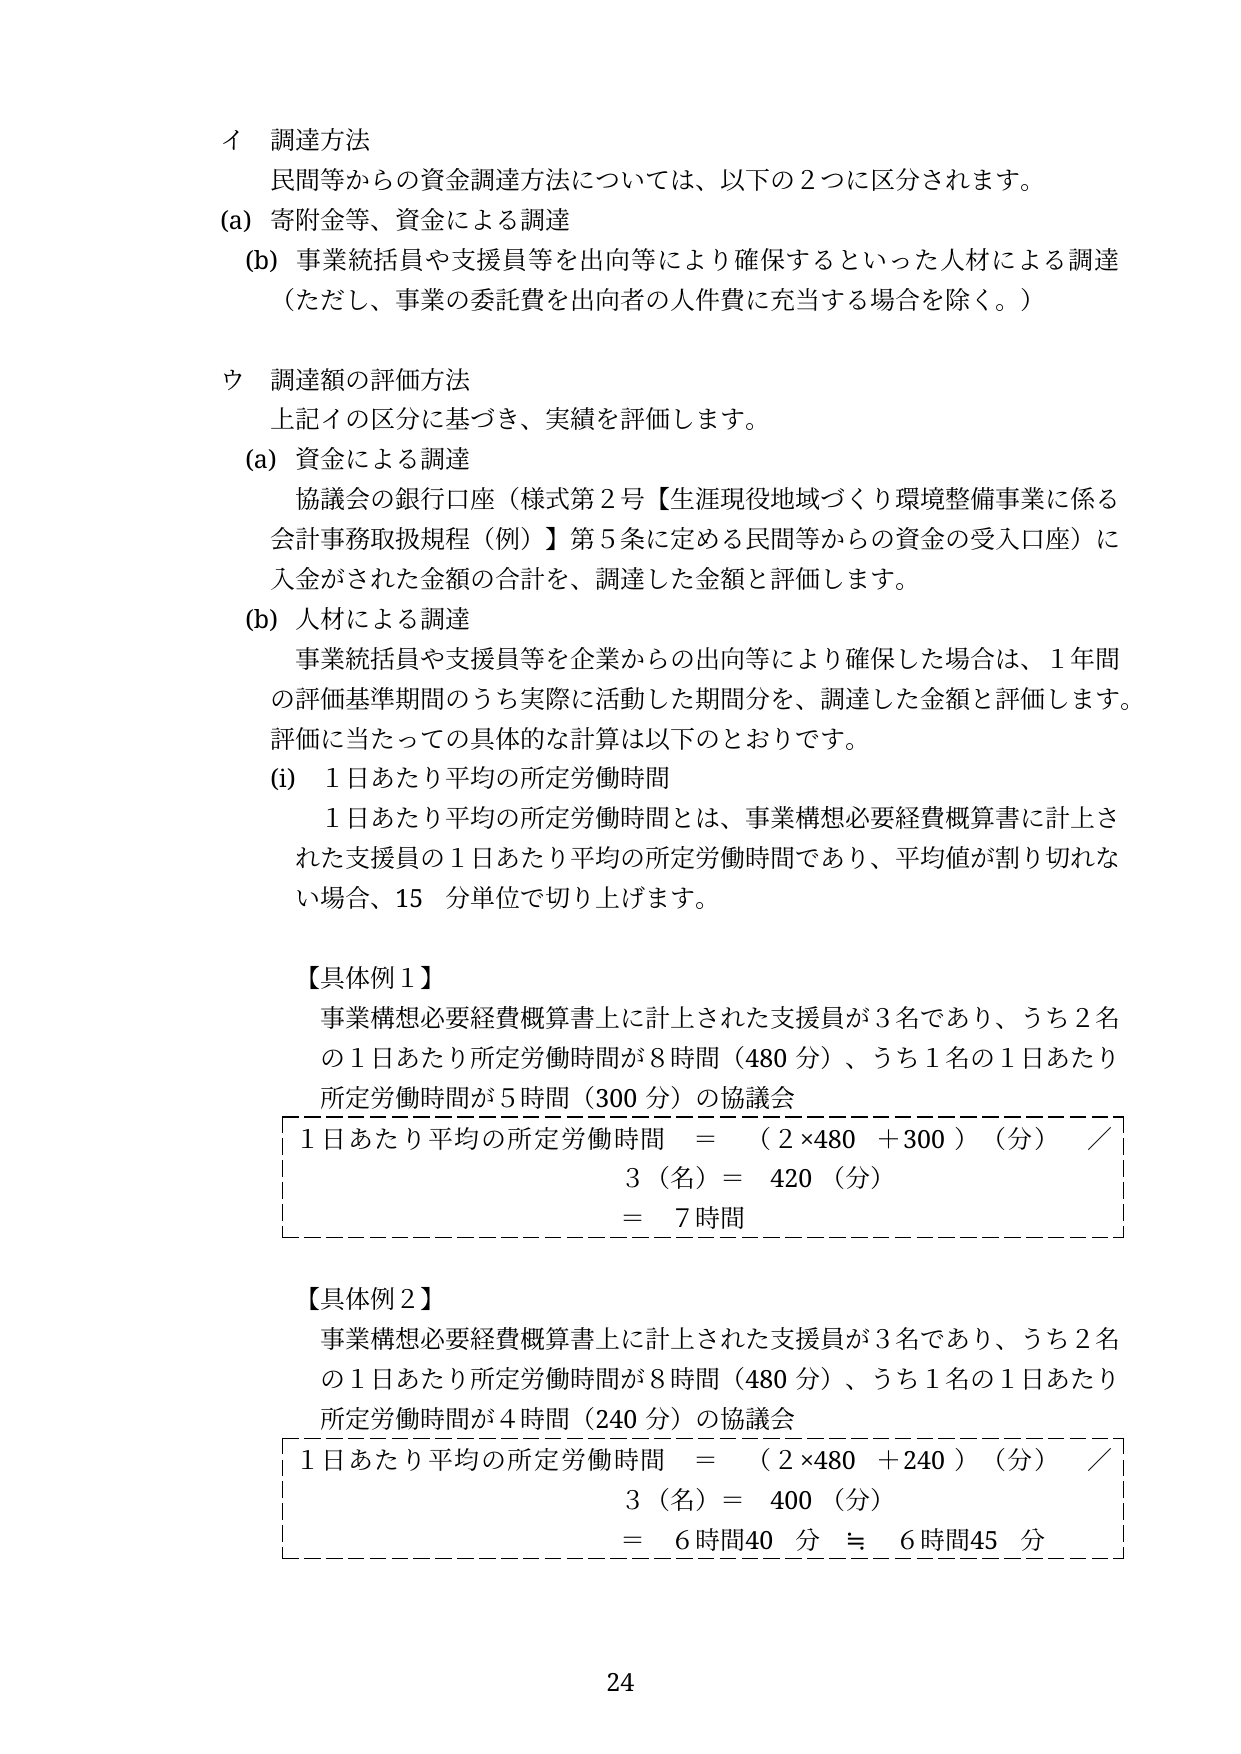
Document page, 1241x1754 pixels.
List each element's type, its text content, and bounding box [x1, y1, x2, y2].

text イ 調達方法 [120, 119, 1120, 159]
text 協議会の銀行口座（様式第２号【生涯現役地域づくり環境整備事業に係る会計事務取扱規程（例）】第５条に定める民間等からの資金の受入口座）に入金がされた金額の合計を、調達した金額と評価します。 [246, 478, 1120, 598]
text (a) 寄附金等、資金による調達 [120, 199, 1120, 239]
text (b) 事業統括員や支援員等を出向等により確保するといった人材による調達（ただし、事業の委託費を出向者の人件費に充当する場合を除く。） [221, 239, 1120, 318]
text (a) 資金による調達 [120, 438, 1120, 478]
text (ⅰ) １日あたり平均の所定労働時間 [120, 757, 1120, 797]
table_header １日あたり平均の所定労働時間 ＝ （２×480＋300）（分） ／ ３（名）＝ 420（分） ＝ ７時間 [283, 1116, 1123, 1237]
text 【具体例１】 [120, 957, 1120, 997]
text ウ 調達額の評価方法 [120, 358, 1120, 398]
text (b) 人材による調達 [120, 598, 1120, 638]
text 事業構想必要経費概算書上に計上された支援員が３名であり、うち２名の１日あたり所定労働時間が８時間（480分）、うち１名の１日あたり所定労働時間が４時間（240分）の協議会 [120, 1318, 1120, 1438]
text 民間等からの資金調達方法については、以下の２つに区分されます。 [221, 159, 1120, 199]
text １日あたり平均の所定労働時間とは、事業構想必要経費概算書に計上された支援員の１日あたり平均の所定労働時間であり、平均値が割り切れない場合、15分単位で切り上げます。 [283, 797, 1120, 917]
text 上記イの区分に基づき、実績を評価します。 [120, 398, 1120, 438]
text 事業統括員や支援員等を企業からの出向等により確保した場合は、１年間の評価基準期間のうち実際に活動した期間分を、調達した金額と評価します。評価に当たっての具体的な計算は以下のとおりです。 [246, 638, 1120, 757]
text 【具体例２】 [120, 1278, 1120, 1318]
text 事業構想必要経費概算書上に計上された支援員が３名であり、うち２名の１日あたり所定労働時間が８時間（480分）、うち１名の１日あたり所定労働時間が５時間（300分）の協議会 [120, 997, 1120, 1116]
table_header １日あたり平均の所定労働時間 ＝ （２×480＋240）（分） ／ ３（名）＝ 400（分） ＝ ６時間40分 ≒ ６時間45分 [283, 1438, 1123, 1558]
